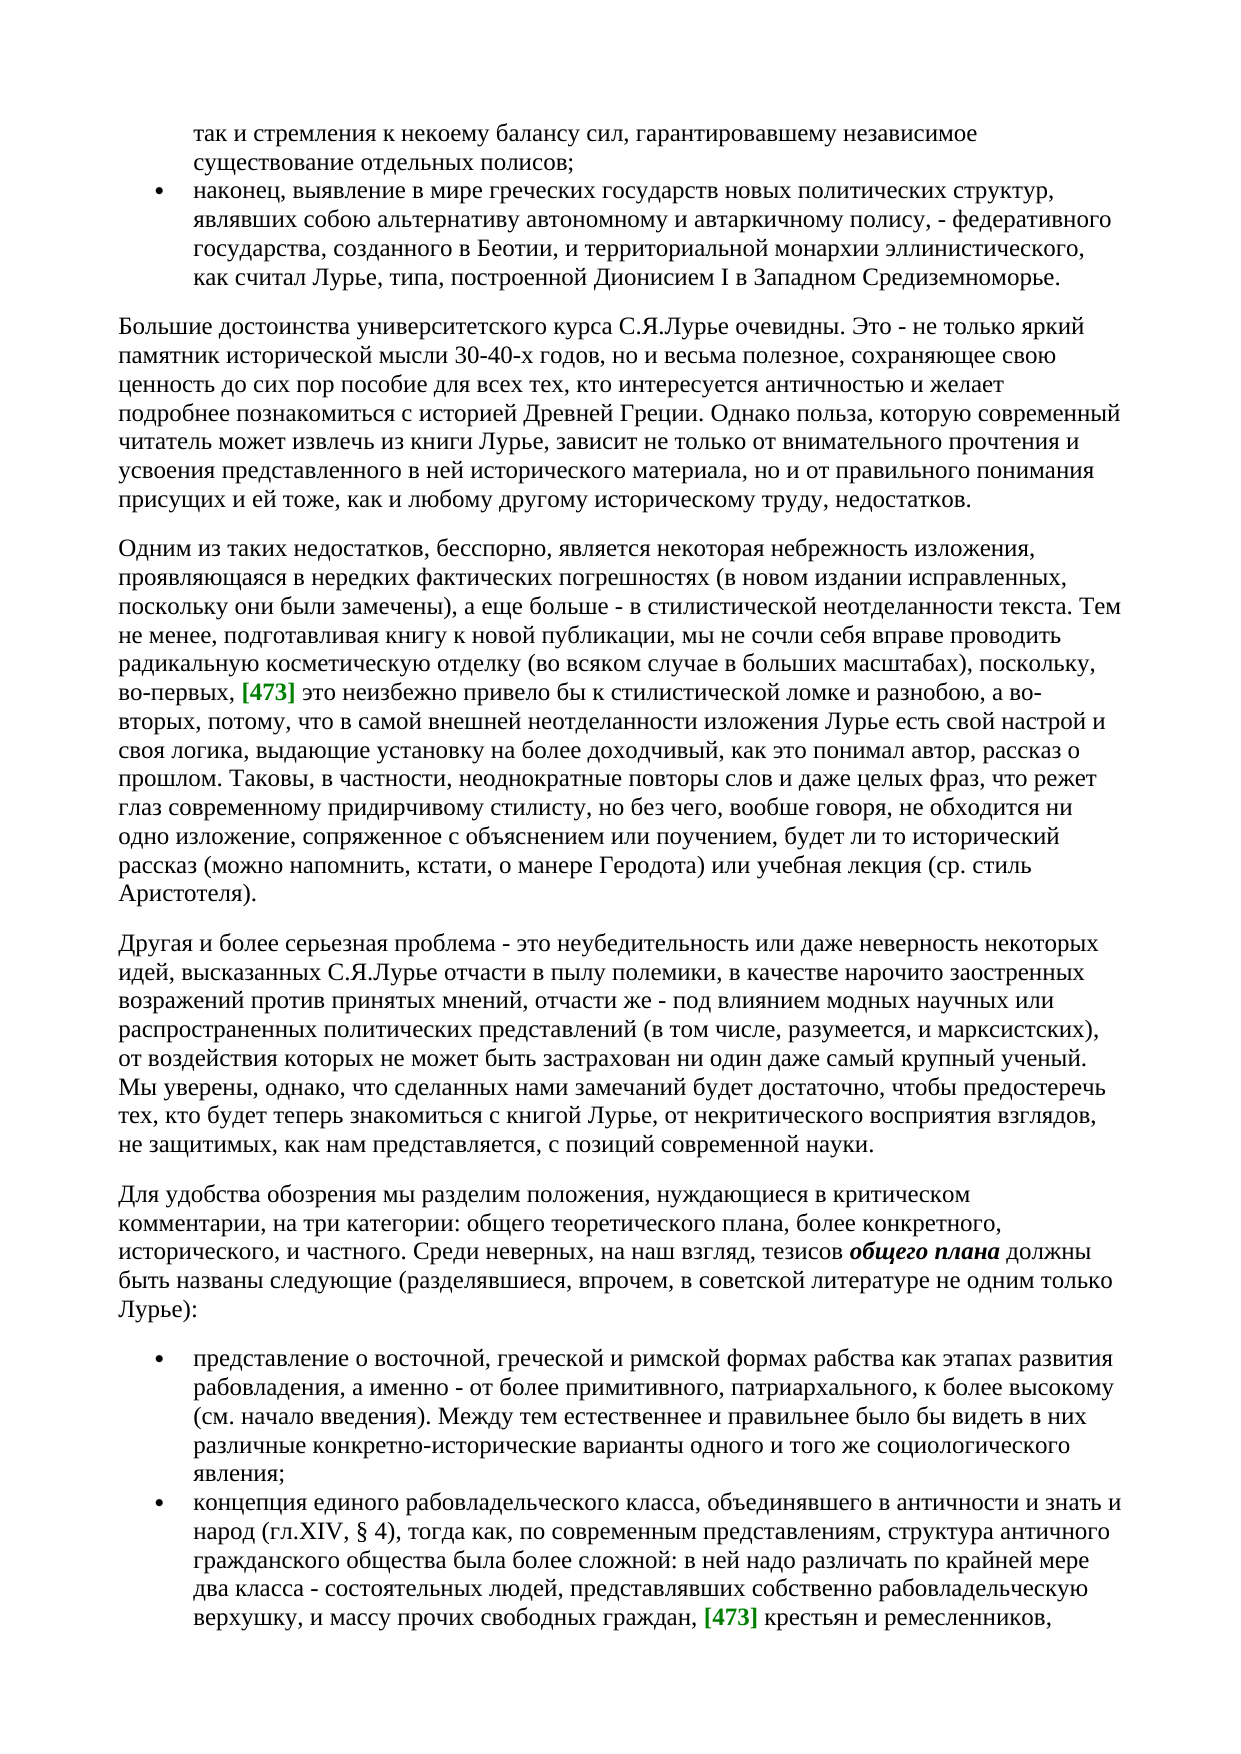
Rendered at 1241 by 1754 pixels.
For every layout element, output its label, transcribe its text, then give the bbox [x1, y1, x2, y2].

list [156, 118, 1122, 176]
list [156, 1487, 1122, 1631]
text Большие достоинства университетского курса С.Я.Лурье очевидны. Это - не только яркий памятник исторической мысли 30-40-х годов, но и весьма полезное, сохраняющее свою ценность до сих пор пособие для всех тех, кто интересуется античностью и желает подробнее познакомиться с историей Древней Греции. Однако польза, которую современный читатель может извлечь из книги Лурье, зависит не только от внимательного прочтения и усвоения представленного в ней исторического материала, но и от правильного понимания присущих и ей тоже, как и любому другому историческому труду, недостатков. [118, 311, 1122, 513]
list представление о восточной, греческой и римской формах рабства как этапах развития рабовладения, а именно - от более примитивного, патриархального, к более высокому (см. начало введения). Между тем естественнее и правильнее было бы видеть в них различные конкретно-исторические варианты одного и того же социологического явления; [156, 1343, 1122, 1487]
text Для удобства обозрения мы разделим положения, нуждающиеся в критическом комментарии, на три категории: общего теоретического плана, более конкретного, исторического, и частного. Среди неверных, на наш взгляд, тезисов общего плана должны быть названы следующие (разделявшиеся, впрочем, в советской литературе не одним только Лурье): [118, 1179, 1122, 1323]
list наконец, выявление в мире греческих государств новых политических структур, являвших собою альтернативу автономному и автаркичному полису, - федеративного государства, созданного в Беотии, и территориальной монархии эллинистического, как считал Лурье, типа, построенной Дионисием I в Западном Средиземноморье. [156, 176, 1122, 291]
text Другая и более серьезная проблема - это неубедительность или даже неверность некоторых идей, высказанных С.Я.Лурье отчасти в пылу полемики, в качестве нарочито заостренных возражений против принятых мнений, отчасти же - под влиянием модных научных или распространенных политических представлений (в том числе, разумеется, и марксистских), от воздействия которых не может быть застрахован ни один даже самый крупный ученый. Мы уверены, однако, что сделанных нами замечаний будет достаточно, чтобы предостеречь тех, кто будет теперь знакомиться с книгой Лурье, от некритического восприятия взглядов, не защитимых, как нам представляется, с позиций современной науки. [118, 928, 1122, 1158]
text Одним из таких недостатков, бесспорно, является некоторая небрежность изложения, проявляющаяся в нередких фактических погрешностях (в новом издании исправленных, поскольку они были замечены), а еще больше - в стилистической неотделанности текста. Тем не менее, подготавливая книгу к новой публикации, мы не сочли себя вправе проводить радикальную косметическую отделку (во всяком случае в больших масштабах), поскольку, во-первых, [473] это неизбежно привело бы к стилистической ломке и разнобою, а во-вторых, потому, что в самой внешней неотделанности изложения Лурье есть свой настрой и своя логика, выдающие установку на более доходчивый, как это понимал автор, рассказ о прошлом. Таковы, в частности, неоднократные повторы слов и даже целых фраз, что режет глаз современному придирчивому стилисту, но без чего, вообше говоря, не обходится ни одно изложение, сопряженное с объяснением или поучением, будет ли то исторический рассказ (можно напомнить, кстати, о манере Геродота) или учебная лекция (ср. стиль Аристотеля). [118, 533, 1122, 907]
